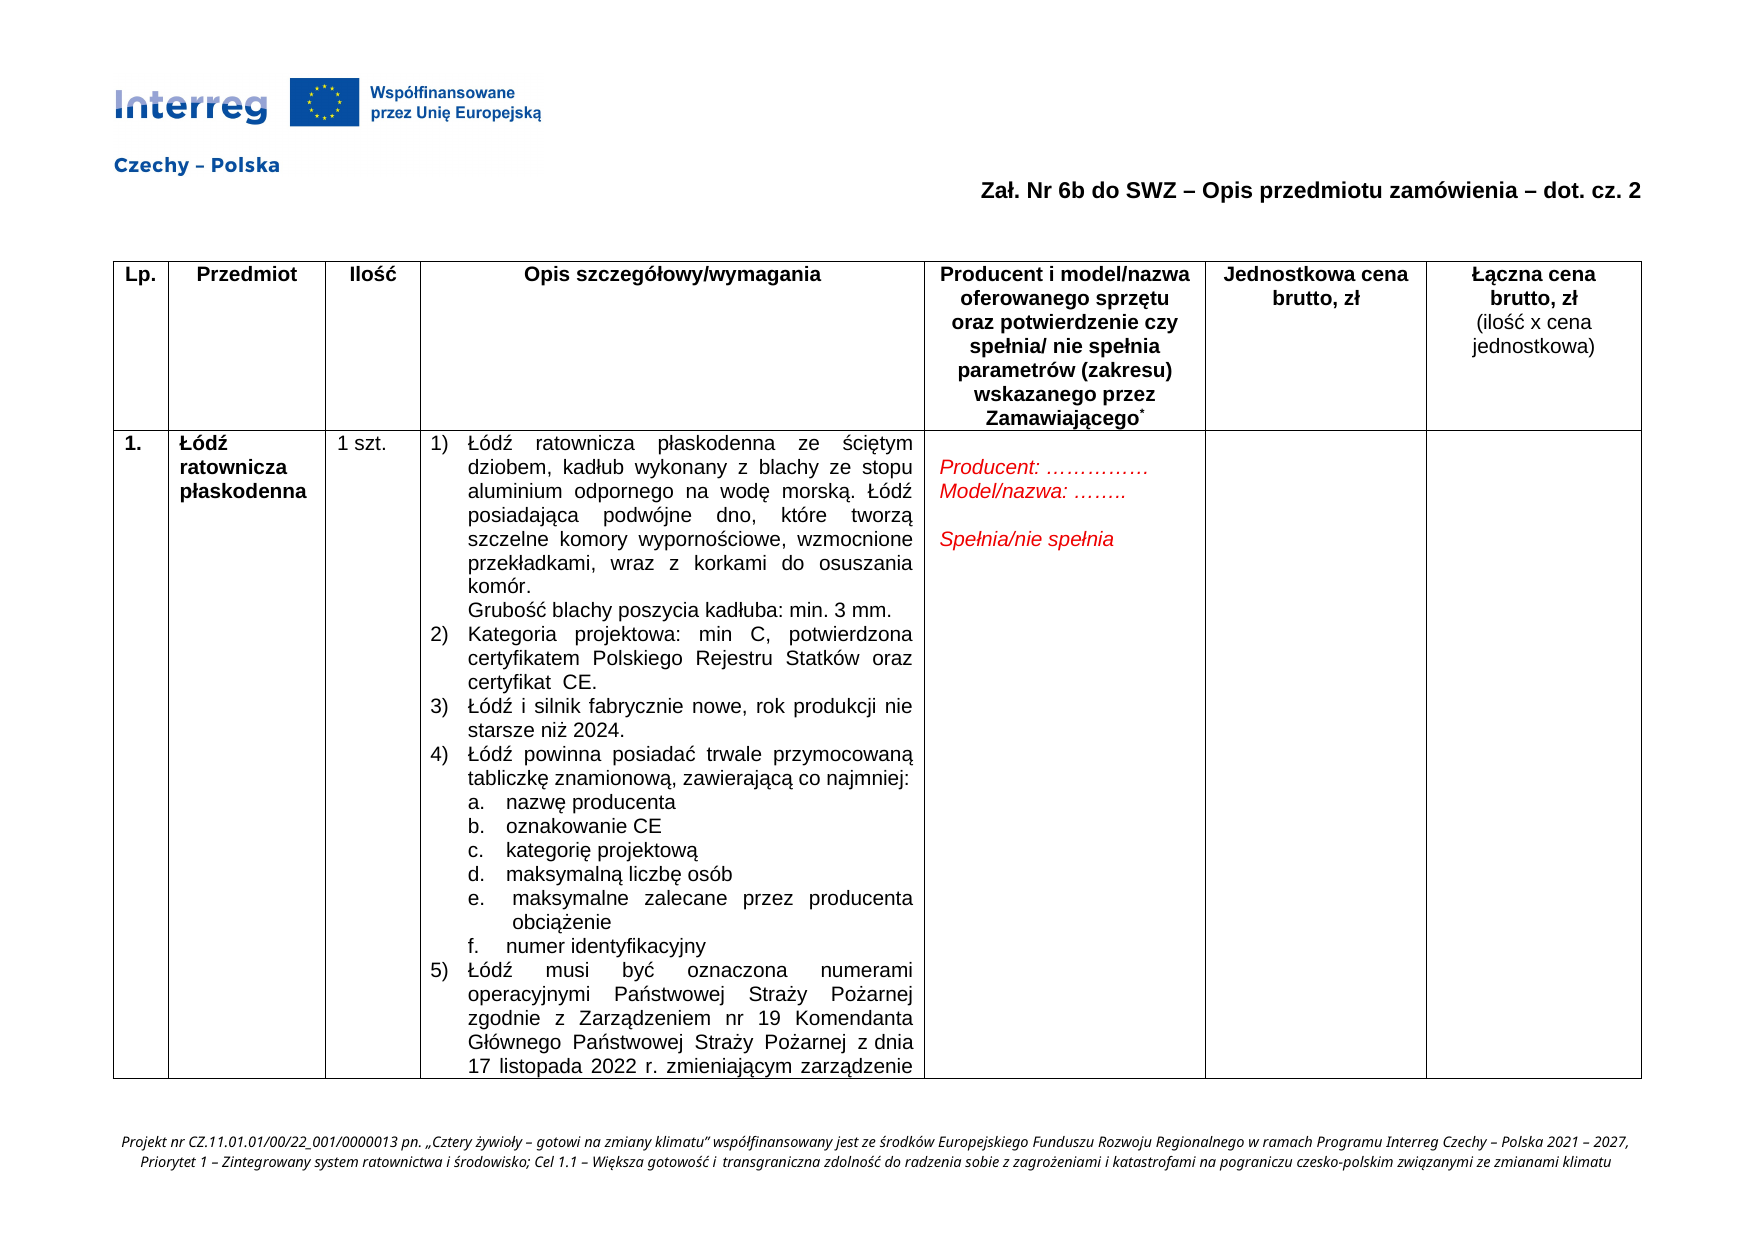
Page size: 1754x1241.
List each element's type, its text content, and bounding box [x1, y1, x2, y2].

picture [112, 73, 544, 177]
table_cell [1427, 431, 1641, 1077]
table_cell [1206, 431, 1426, 1077]
table_header Producent i model/nazwa oferowanego sprzętu oraz potwierdzenie czy spełnia/ nie spełnia parametrów (zakresu) wskazanego przez Zamawiającego* [925, 262, 1205, 429]
table_cell 1 szt. [326, 431, 420, 1077]
table_header Przedmiot [169, 262, 325, 429]
table_header Jednostkowa cena brutto, zł [1206, 262, 1426, 429]
table_header Łączna cena brutto, zł (ilość x cena jednostkowa) [1427, 262, 1641, 429]
table_header Lp. [114, 262, 168, 429]
table_header Opis szczegółowy/wymagania [421, 262, 924, 429]
table_cell Łódź ratownicza płaskodenna [169, 431, 325, 1077]
table_cell 1. [114, 431, 168, 1077]
table_header Ilość [326, 262, 420, 429]
table_cell Producent: …………… Model/nazwa: …….. Spełnia/nie spełnia [925, 431, 1205, 1077]
